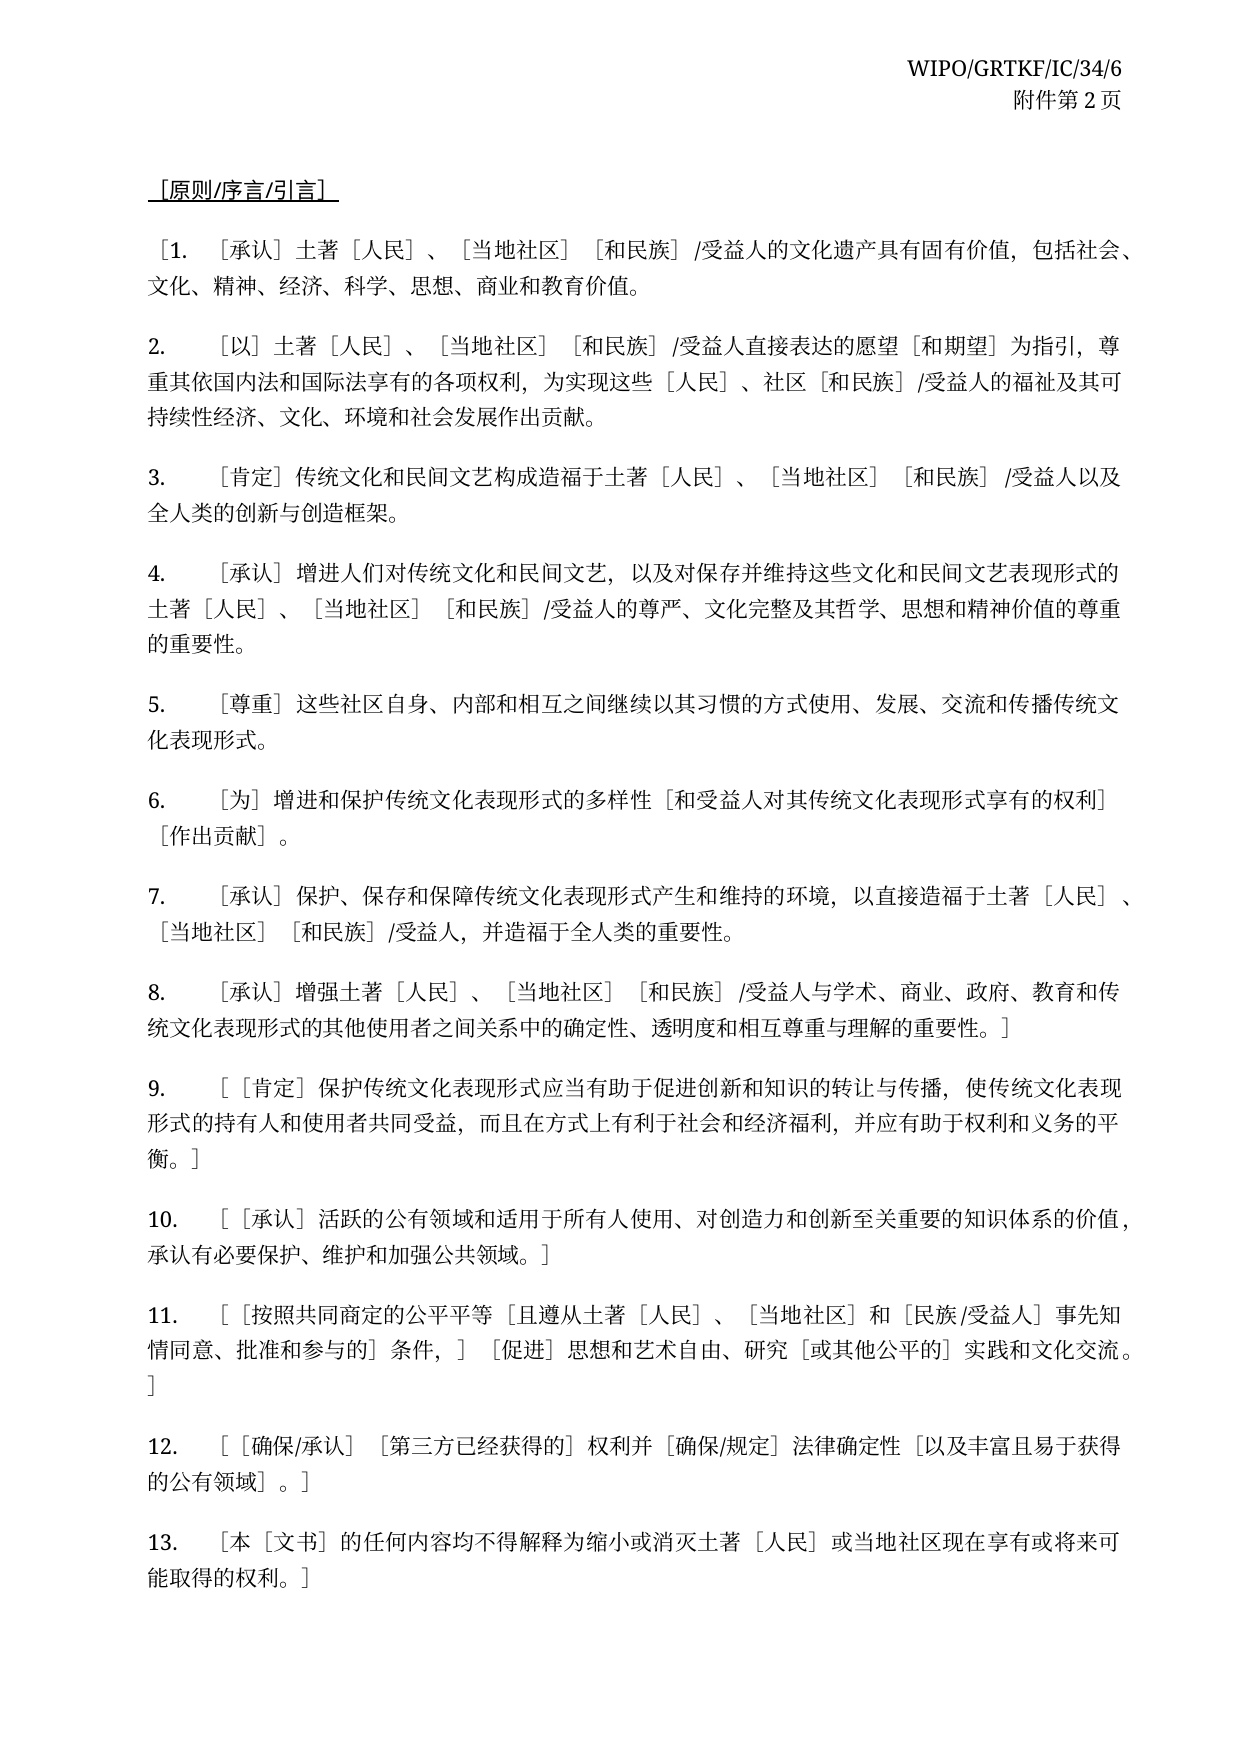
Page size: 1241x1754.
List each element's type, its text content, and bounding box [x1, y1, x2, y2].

text 13. ［本［文书］的任何内容均不得解释为缩小或消灭土著［人民］或当地社区现在享有或将来可能取得的权利。］ [148, 1521, 1122, 1592]
text 4. ［承认］增进人们对传统文化和民间文艺，以及对保存并维持这些文化和民间文艺表现形式的土著［人民］、［当地社区］［和民族］/受益人的尊严、文化完整及其哲学、思想和精神价值的尊重的重要性。 [148, 553, 1122, 659]
text 7. ［承认］保护、保存和保障传统文化表现形式产生和维持的环境，以直接造福于土著［人民］、［当地社区］［和民族］/受益人，并造福于全人类的重要性。 [148, 876, 1122, 946]
text ［原则/序言/引言］ [148, 169, 1122, 205]
text 9. ［［肯定］保护传统文化表现形式应当有助于促进创新和知识的转让与传播，使传统文化表现形式的持有人和使用者共同受益，而且在方式上有利于社会和经济福利，并应有助于权利和义务的平衡。］ [148, 1067, 1122, 1173]
text 12. ［［确保/承认］［第三方已经获得的］权利并［确保/规定］法律确定性［以及丰富且易于获得的公有领域］。］ [148, 1426, 1122, 1496]
text 8. ［承认］增强土著［人民］、［当地社区］［和民族］/受益人与学术、商业、政府、教育和传统文化表现形式的其他使用者之间关系中的确定性、透明度和相互尊重与理解的重要性。］ [148, 971, 1122, 1042]
text 5. ［尊重］这些社区自身、内部和相互之间继续以其习惯的方式使用、发展、交流和传播传统文化表现形式。 [148, 684, 1122, 755]
text ［1. ［承认］土著［人民］、［当地社区］［和民族］/受益人的文化遗产具有固有价值，包括社会、文化、精神、经济、科学、思想、商业和教育价值。 [148, 230, 1122, 301]
text 10. ［［承认］活跃的公有领域和适用于所有人使用、对创造力和创新至关重要的知识体系的价值，承认有必要保护、维护和加强公共领域。］ [148, 1198, 1122, 1269]
text 2. ［以］土著［人民］、［当地社区］［和民族］/受益人直接表达的愿望［和期望］为指引，尊重其依国内法和国际法享有的各项权利，为实现这些［人民］、社区［和民族］/受益人的福祉及其可持续性经济、文化、环境和社会发展作出贡献。 [148, 326, 1122, 432]
text 3. ［肯定］传统文化和民间文艺构成造福于土著［人民］、［当地社区］［和民族］/受益人以及全人类的创新与创造框架。 [148, 457, 1122, 528]
text 11. ［［按照共同商定的公平平等［且遵从土著［人民］、［当地社区］和［民族/受益人］事先知情同意、批准和参与的］条件，］［促进］思想和艺术自由、研究［或其他公平的］实践和文化交流。］ [148, 1294, 1122, 1401]
text 6. ［为］增进和保护传统文化表现形式的多样性［和受益人对其传统文化表现形式享有的权利］［作出贡献］。 [148, 780, 1122, 851]
